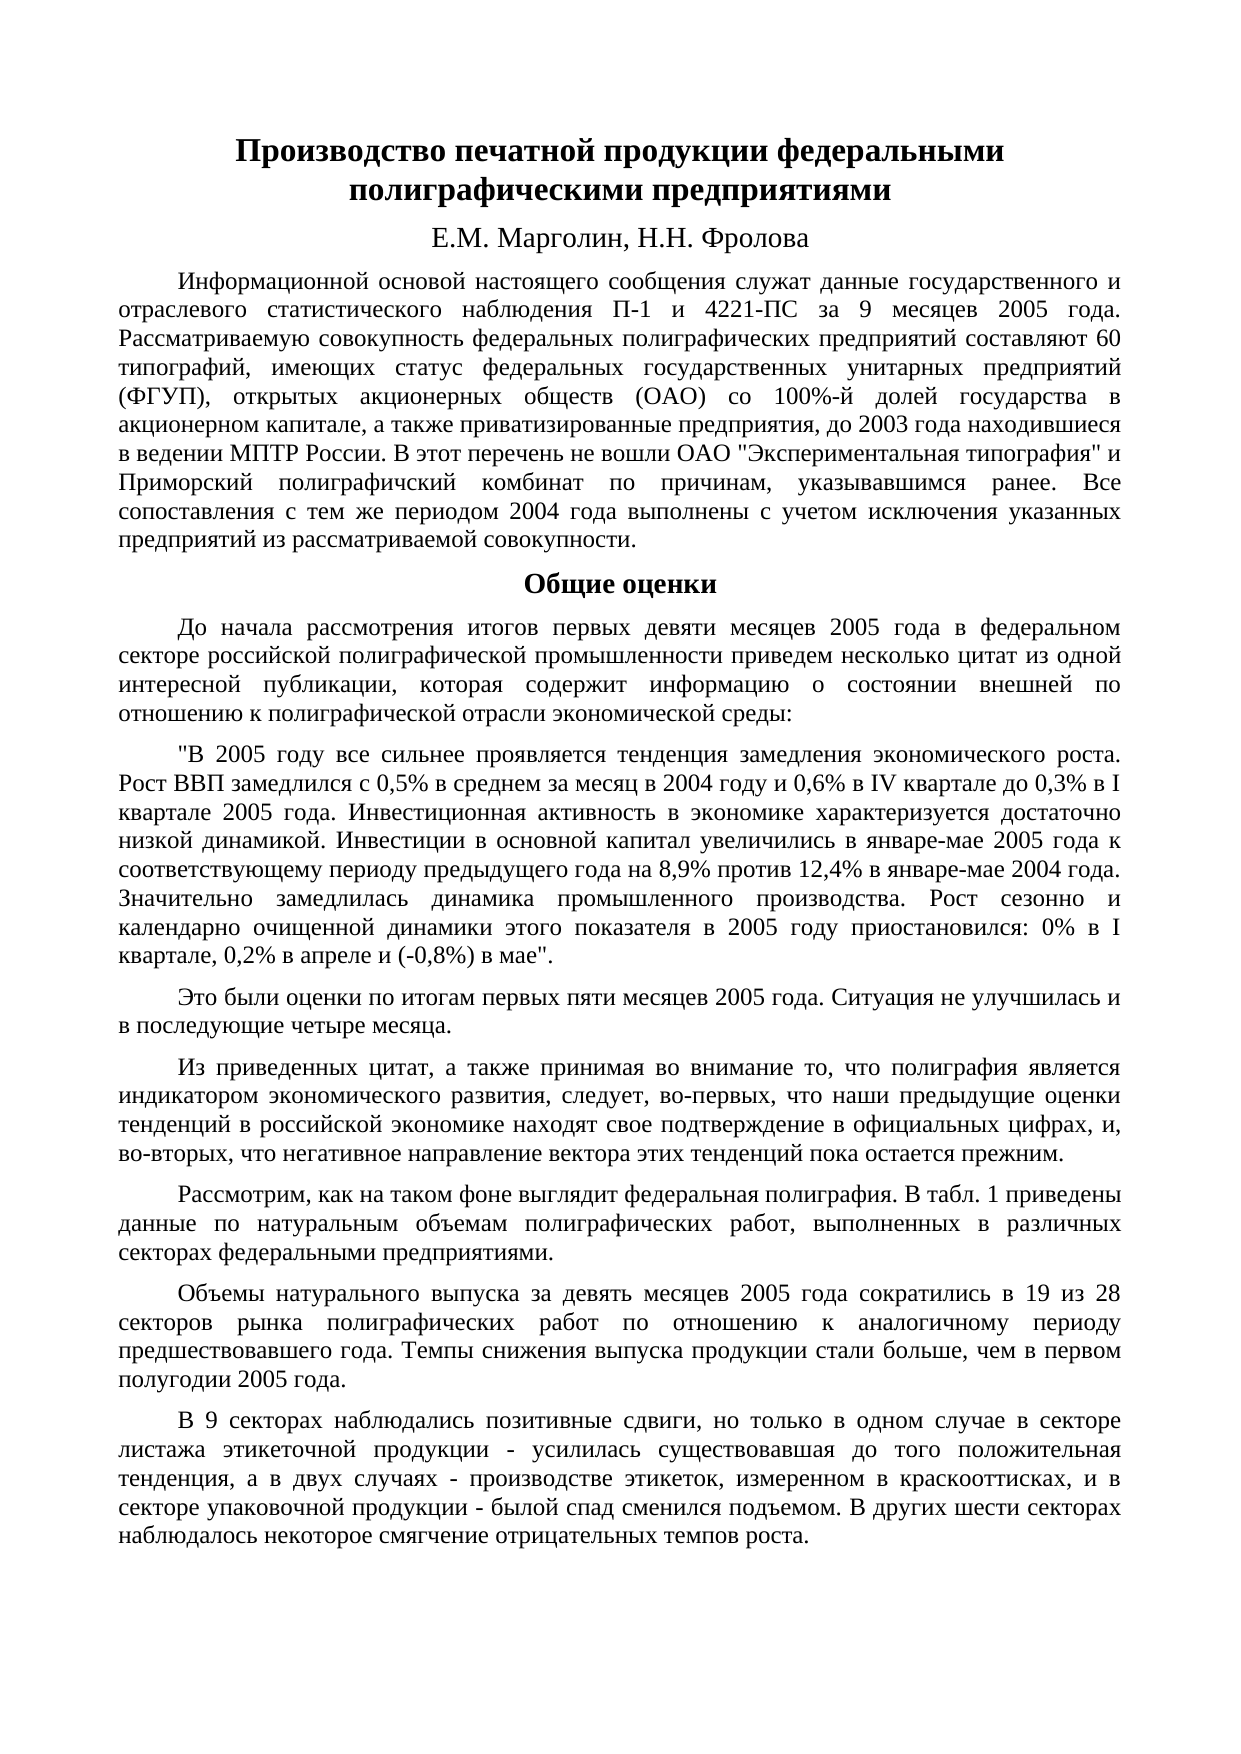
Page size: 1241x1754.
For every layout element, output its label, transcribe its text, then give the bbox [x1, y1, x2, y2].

text Из приведенных цитат, а также принимая во внимание то, что полиграфия является индикатором экономического развития, следует, во-первых, что наши предыдущие оценки тенденций в российской экономике находят свое подтверждение в официальных цифрах, и, во-вторых, что негативное направление вектора этих тенденций пока остается прежним. [118, 1052, 1122, 1167]
text Общие оценки [118, 566, 1122, 599]
text Производство печатной продукции федеральными полиграфическими предприятиями [118, 131, 1122, 207]
text "В 2005 году все сильнее проявляется тенденция замедления экономического роста. Рост ВВП замедлился с 0,5% в среднем за месяц в 2004 году и 0,6% в IV квартале до 0,3% в I квартале 2005 года. Инвестиционная активность в экономике характеризуется достаточно низкой динамикой. Инвестиции в основной капитал увеличились в январе-мае 2005 года к соответствующему периоду предыдущего года на 8,9% против 12,4% в январе-мае 2004 года. Значительно замедлилась динамика промышленного производства. Рост сезонно и календарно очищенной динамики этого показателя в 2005 году приостановился: 0% в I квартале, 0,2% в апреле и (-0,8%) в мае". [118, 739, 1122, 969]
text До начала рассмотрения итогов первых девяти месяцев 2005 года в федеральном секторе российской полиграфической промышленности приведем несколько цитат из одной интересной публикации, которая содержит информацию о состоянии внешней по отношению к полиграфической отрасли экономической среды: [118, 612, 1122, 727]
text Е.М. Марголин, Н.Н. Фролова [118, 220, 1122, 253]
text В 9 секторах наблюдались позитивные сдвиги, но только в одном случае в секторе листажа этикеточной продукции - усилилась существовавшая до того положительная тенденция, а в двух случаях - производстве этикеток, измеренном в краскооттисках, и в секторе упаковочной продукции - былой спад сменился подъемом. В других шести секторах наблюдалось некоторое смягчение отрицательных темпов роста. [118, 1406, 1122, 1549]
text Объемы натурального выпуска за девять месяцев 2005 года сократились в 19 из 28 секторов рынка полиграфических работ по отношению к аналогичному периоду предшествовавшего года. Темпы снижения выпуска продукции стали больше, чем в первом полугодии 2005 года. [118, 1278, 1122, 1393]
text Информационной основой настоящего сообщения служат данные государственного и отраслевого статистического наблюдения П-1 и 4221-ПС за 9 месяцев 2005 года. Рассматриваемую совокупность федеральных полиграфических предприятий составляют 60 типографий, имеющих статус федеральных государственных унитарных предприятий (ФГУП), открытых акционерных обществ (ОАО) со 100%-й долей государства в акционерном капитале, а также приватизированные предприятия, до 2003 года находившиеся в ведении МПТР России. В этот перечень не вошли ОАО "Экспериментальная типография" и Приморский полиграфичский комбинат по причинам, указывавшимся ранее. Все сопоставления с тем же периодом 2004 года выполнены с учетом исключения указанных предприятий из рассматриваемой совокупности. [118, 266, 1122, 553]
text Это были оценки по итогам первых пяти месяцев 2005 года. Ситуация не улучшилась и в последующие четыре месяца. [118, 982, 1122, 1039]
text Рассмотрим, как на таком фоне выглядит федеральная полиграфия. В табл. 1 приведены данные по натуральным объемам полиграфических работ, выполненных в различных секторах федеральными предприятиями. [118, 1179, 1122, 1266]
